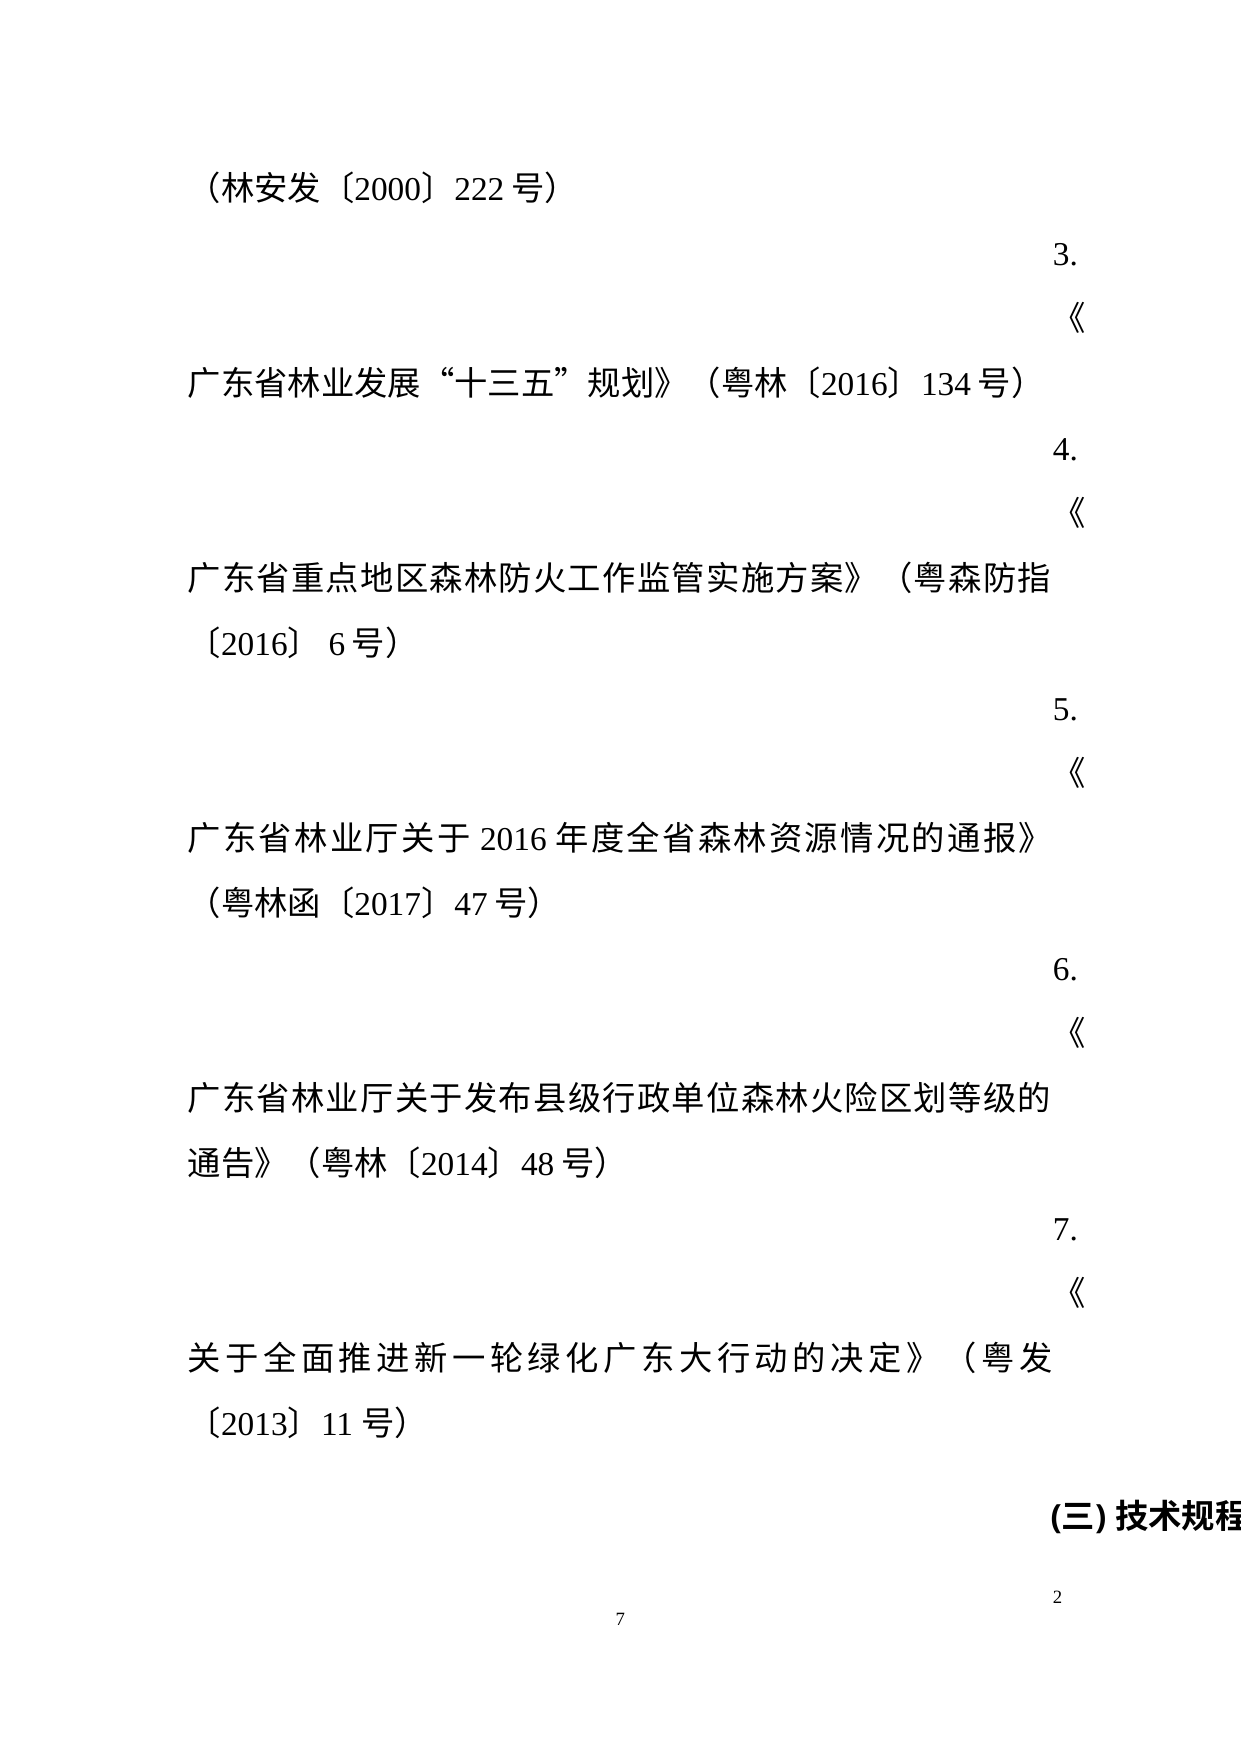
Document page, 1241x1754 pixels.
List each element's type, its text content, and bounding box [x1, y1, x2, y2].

list 《广东省林业发展“十三五”规划》（粤林〔2016〕134号） [187, 218, 1053, 413]
list 《广东省林业厅关于2016年度全省森林资源情况的通报》（粤林函〔2017〕47号） [187, 673, 1053, 933]
list 《广东省重点地区森林防火工作监管实施方案》（粤森防指〔2016〕 6号） [187, 413, 1053, 673]
subtitle (三) 技术规程和标准 [1050, 1482, 1240, 1547]
list 《关于全面推进新一轮绿化广东大行动的决定》（粤发〔2013〕11 号） [187, 1193, 1053, 1453]
list 《广东省林业厅关于发布县级行政单位森林火险区划等级的通告》（粤林〔2014〕48号） [187, 933, 1053, 1193]
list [187, 153, 1053, 218]
